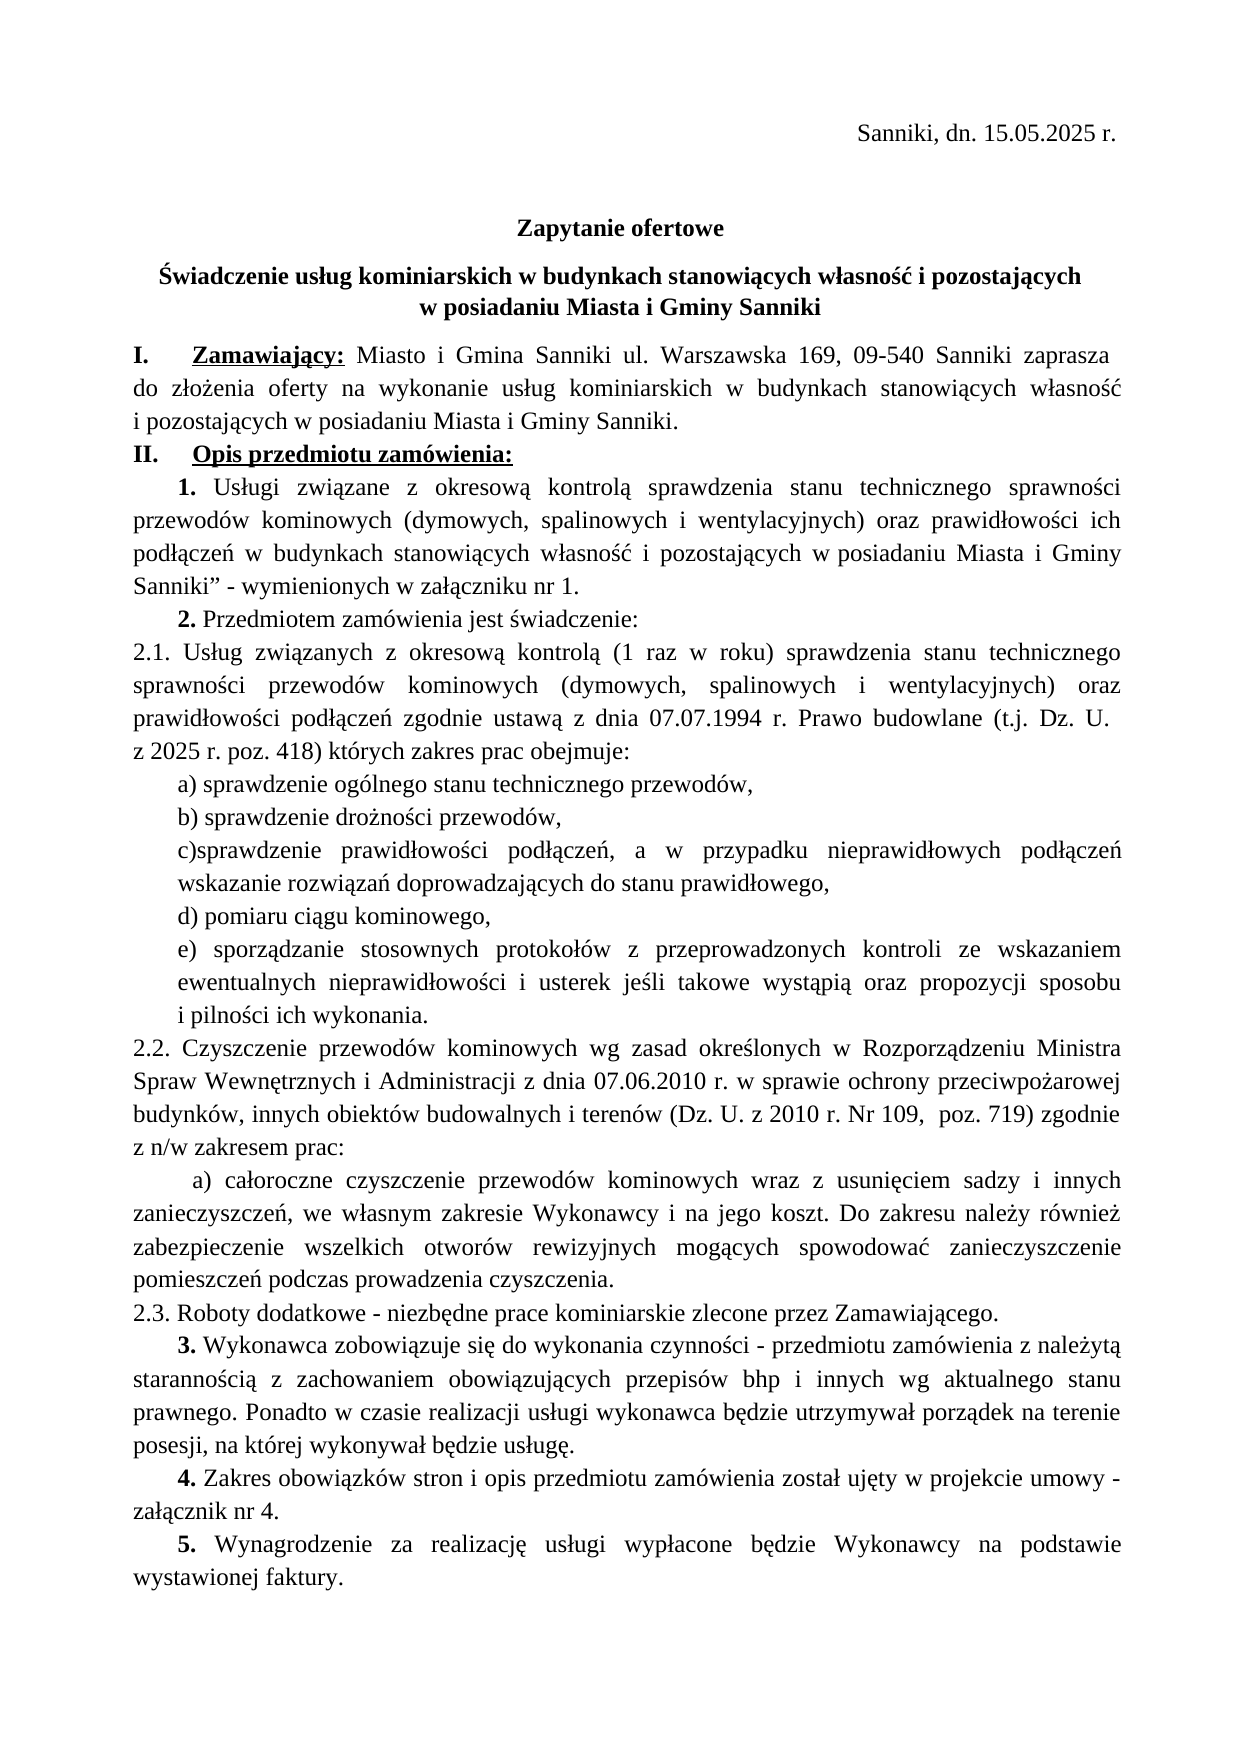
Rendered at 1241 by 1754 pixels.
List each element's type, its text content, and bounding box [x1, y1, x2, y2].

list 4. Zakres obowiązków stron i opis przedmiotu zamówienia został ujęty w projekcie umowy -załącznik nr 4. [133, 1463, 1122, 1524]
list 3. Wykonawca zobowiązuje się do wykonania czynności - przedmiotu zamówienia z należytą starannością z zachowaniem obowiązujących przepisów bhp i innych wg aktualnego stanu prawnego. Ponadto w czasie realizacji usługi wykonawca będzie utrzymywał porządek na terenie posesji, na której wykonywał będzie usługę. [133, 1331, 1122, 1458]
list 2.1. Usług związanych z okresową kontrolą (1 raz w roku) sprawdzenia stanu technicznego sprawności przewodów kominowych (dymowych, spalinowych i wentylacyjnych) oraz prawidłowości podłączeń zgodnie ustawą z dnia 07.07.1994 r. Prawo budowlane (t.j. Dz. U. z 2025 r. poz. 418) których zakres prac obejmuje: [133, 637, 1122, 765]
list Opis przedmiotu zamówienia: [133, 439, 1122, 468]
text Zapytanie ofertowe [118, 213, 1122, 242]
list 1. Usługi związane z okresową kontrolą sprawdzenia stanu technicznego sprawności przewodów kominowych (dymowych, spalinowych i wentylacyjnych) oraz prawidłowości ich podłączeń w budynkach stanowiących własność i pozostających w posiadaniu Miasta i Gminy Sanniki” - wymienionych w załączniku nr 1. [133, 472, 1122, 600]
list e) sporządzanie stosownych protokołów z przeprowadzonych kontroli ze wskazaniem ewentualnych nieprawidłowości i usterek jeśli takowe wystąpią oraz propozycji sposobu i pilności ich wykonania. [177, 934, 1122, 1029]
list Zamawiający: Miasto i Gmina Sanniki ul. Warszawska 169, 09-540 Sanniki zaprasza do złożenia oferty na wykonanie usług kominiarskich w budynkach stanowiących własność i pozostających w posiadaniu Miasta i Gminy Sanniki. [133, 340, 1122, 435]
list a) całoroczne czyszczenie przewodów kominowych wraz z usunięciem sadzy i innych zanieczyszczeń, we własnym zakresie Wykonawcy i na jego koszt. Do zakresu należy również zabezpieczenie wszelkich otworów rewizyjnych mogących spowodować zanieczyszczenie pomieszczeń podczas prowadzenia czyszczenia. [133, 1166, 1122, 1293]
text Sanniki, dn. 15.05.2025 r. [782, 118, 1122, 147]
list 2.2. Czyszczenie przewodów kominowych wg zasad określonych w Rozporządzeniu Ministra Spraw Wewnętrznych i Administracji z dnia 07.06.2010 r. w sprawie ochrony przeciwpożarowej budynków, innych obiektów budowalnych i terenów (Dz. U. z 2010 r. Nr 109, poz. 719) zgodnie z n/w zakresem prac: [133, 1033, 1122, 1161]
list d) pomiaru ciągu kominowego, [177, 901, 1122, 930]
list b) sprawdzenie drożności przewodów, [177, 802, 1122, 831]
list 5. Wynagrodzenie za realizację usługi wypłacone będzie Wykonawcy na podstawie wystawionej faktury. [133, 1529, 1122, 1591]
list 2.3. Roboty dodatkowe - niezbędne prace kominiarskie zlecone przez Zamawiającego. [133, 1298, 1122, 1326]
list a) sprawdzenie ogólnego stanu technicznego przewodów, [177, 769, 1122, 798]
list 2. Przedmiotem zamówienia jest świadczenie: [177, 604, 1122, 633]
list c)sprawdzenie prawidłowości podłączeń, a w przypadku nieprawidłowych podłączeń wskazanie rozwiązań doprowadzających do stanu prawidłowego, [177, 835, 1122, 897]
text Świadczenie usług kominiarskich w budynkach stanowiących własność i pozostających w posiadaniu Miasta i Gminy Sanniki [118, 261, 1122, 321]
